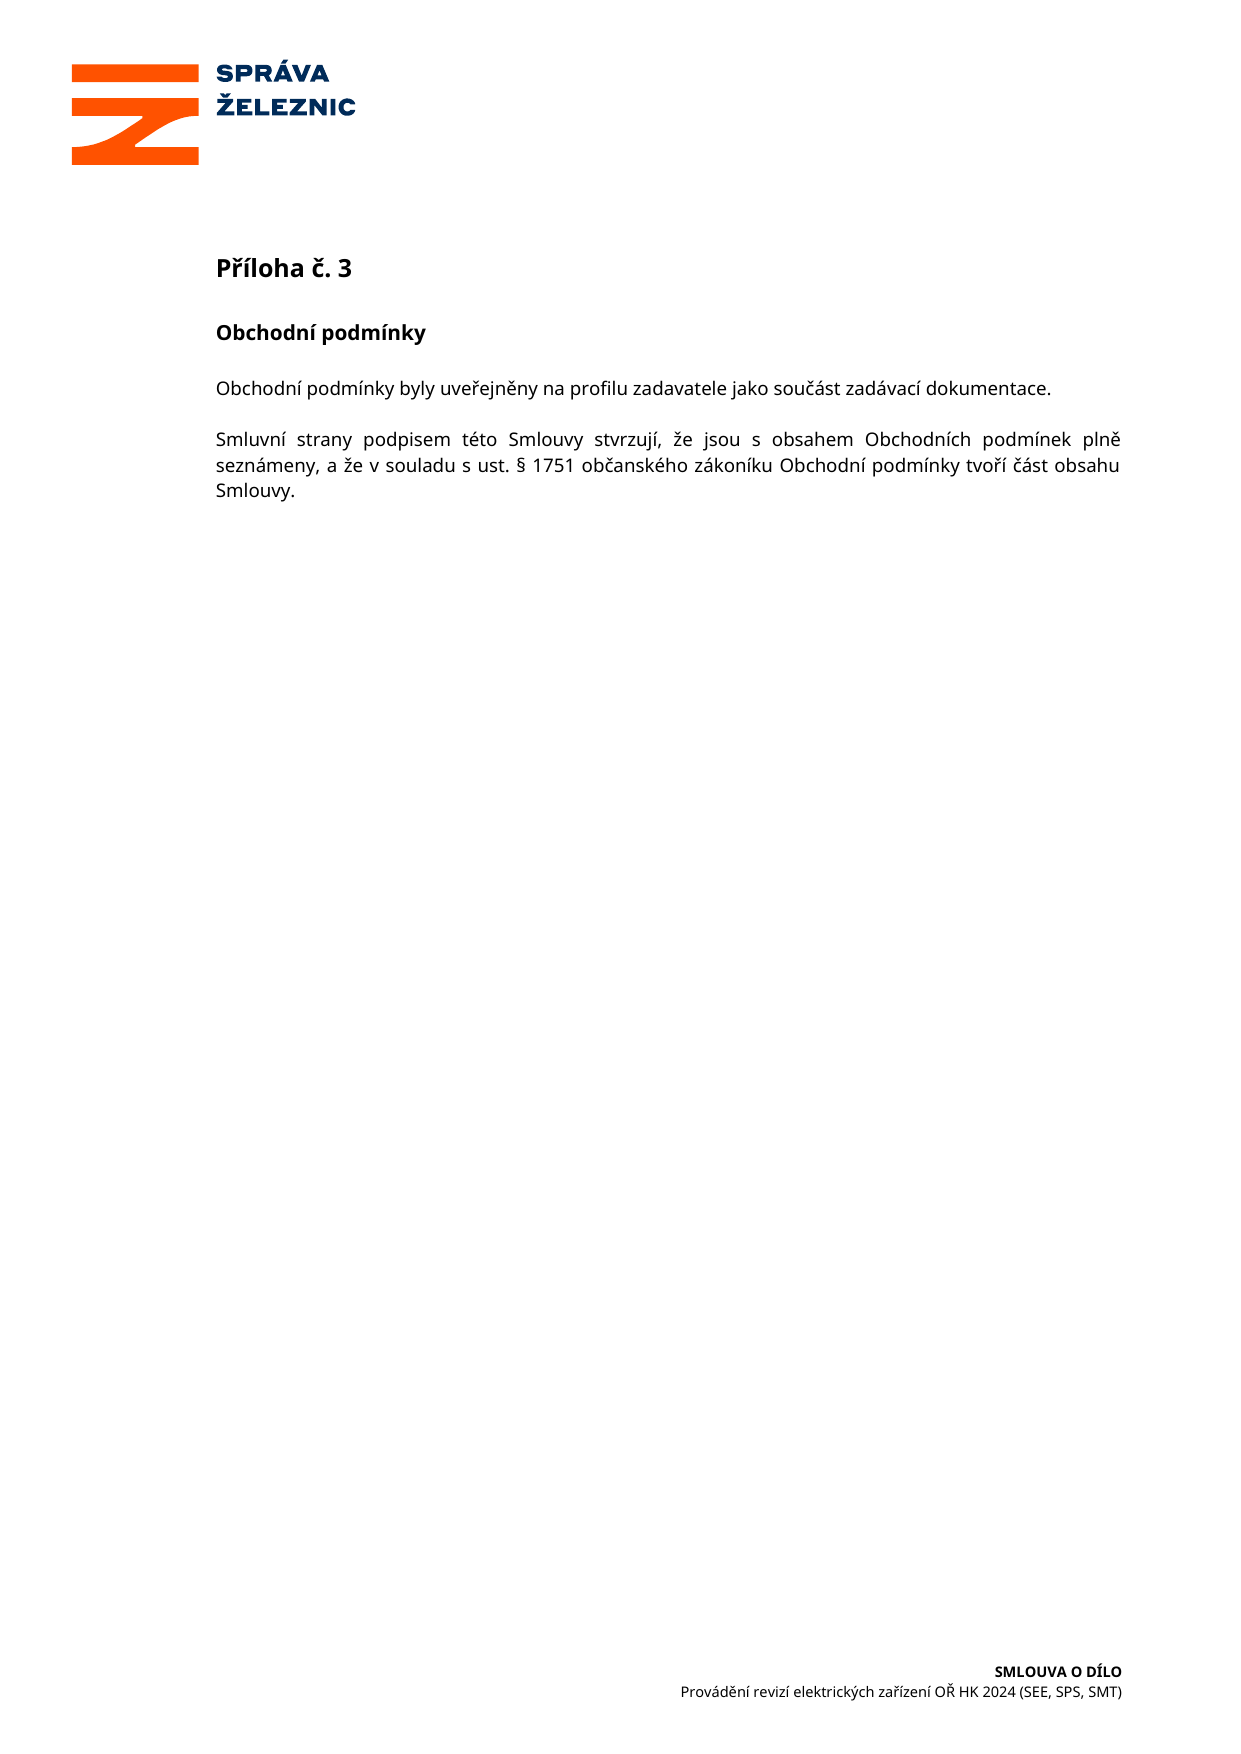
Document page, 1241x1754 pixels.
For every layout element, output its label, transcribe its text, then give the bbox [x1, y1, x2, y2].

text Smluvní strany podpisem této Smlouvy stvrzují, že jsou s obsahem Obchodních podmínek plně seznámeny, a že v souladu s ust. § 1751 občanského zákoníku Obchodní podmínky tvoří část obsahu Smlouvy. [216, 426, 1122, 503]
text Příloha č. 3 [216, 250, 1122, 284]
text Obchodní podmínky byly uveřejněny na profilu zadavatele jako součást zadávací dokumentace. [216, 375, 1122, 401]
text Obchodní podmínky [216, 318, 1122, 347]
